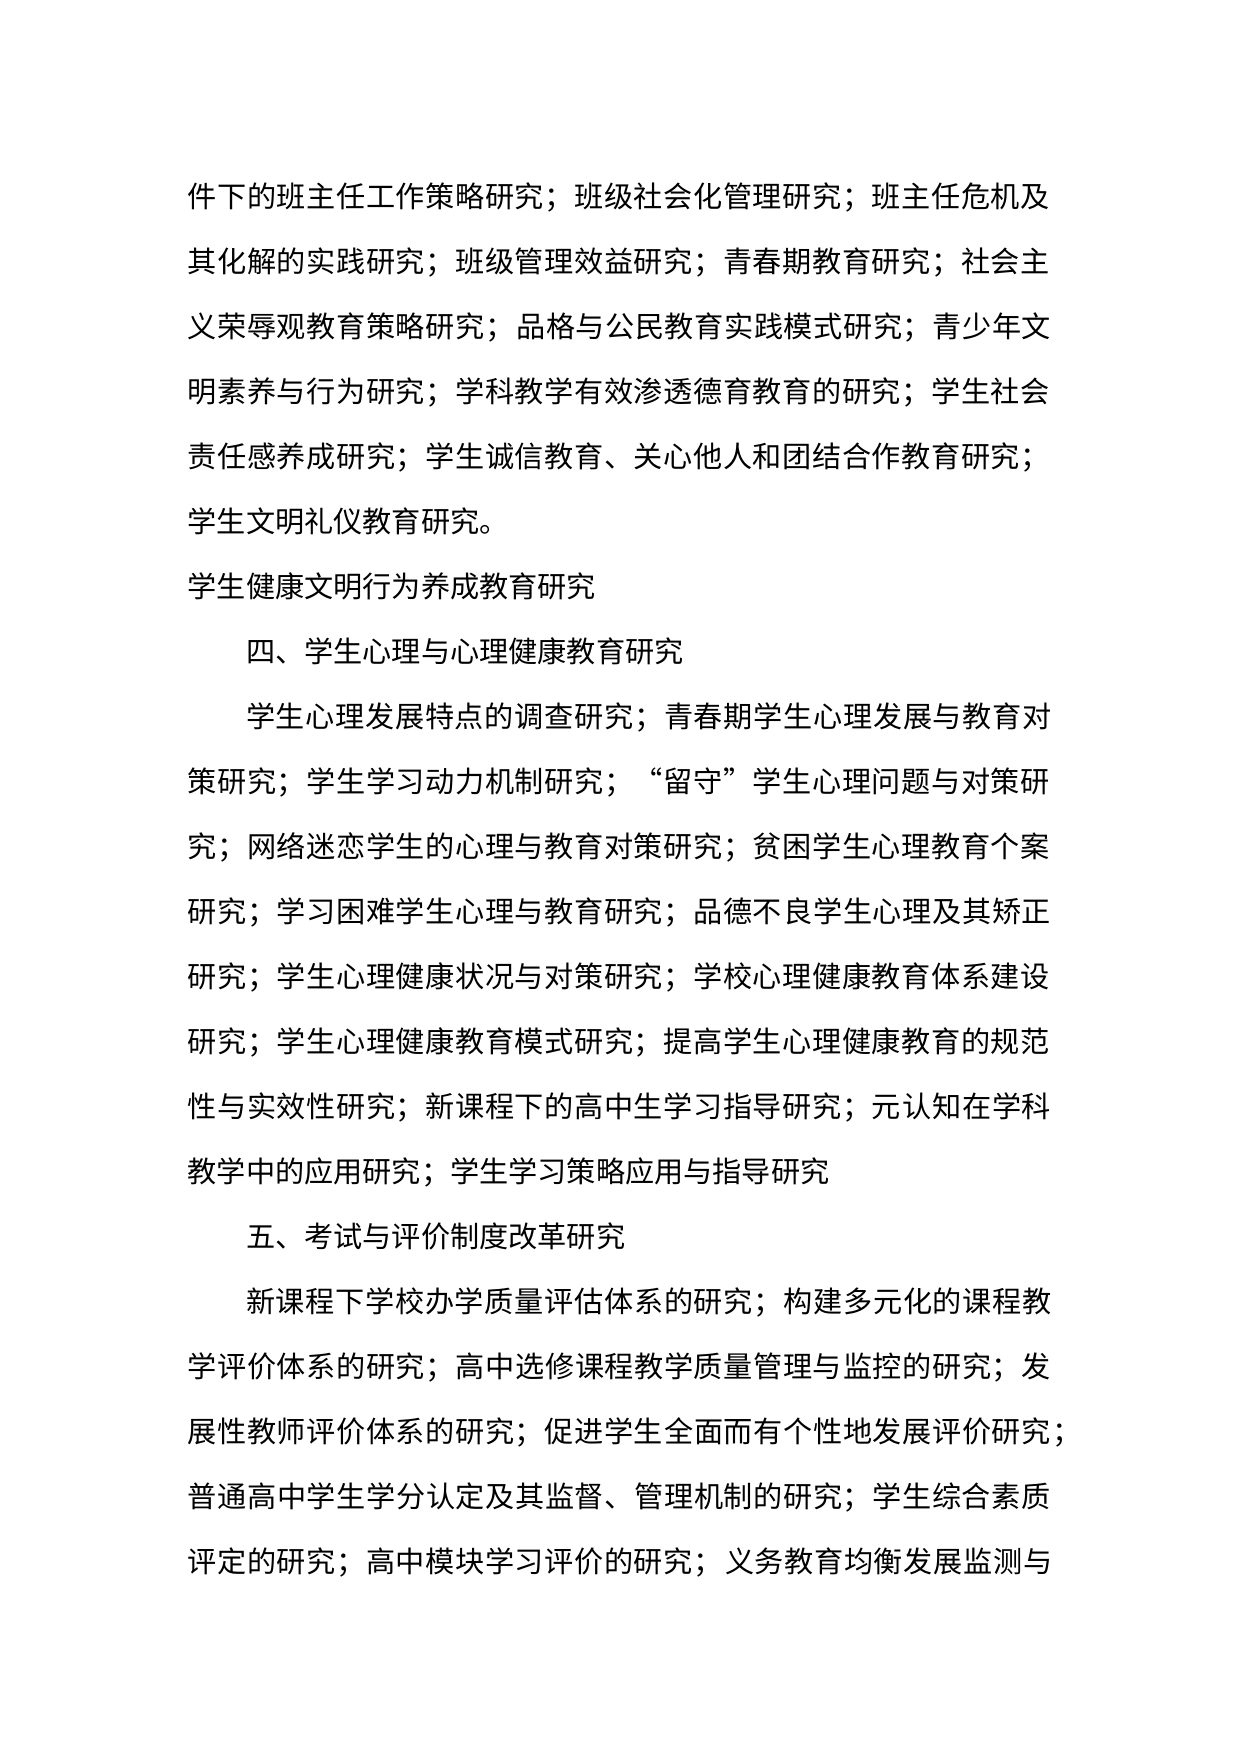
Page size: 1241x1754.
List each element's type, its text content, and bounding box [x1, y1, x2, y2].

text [187, 162, 1053, 552]
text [187, 1267, 1053, 1592]
text 学生健康文明行为养成教育研究 [187, 552, 1053, 617]
text 五、考试与评价制度改革研究 [187, 1202, 1053, 1267]
text 学生心理发展特点的调查研究；青春期学生心理发展与教育对策研究；学生学习动力机制研究；“留守”学生心理问题与对策研究；网络迷恋学生的心理与教育对策研究；贫困学生心理教育个案研究；学习困难学生心理与教育研究；品德不良学生心理及其矫正研究；学生心理健康状况与对策研究；学校心理健康教育体系建设研究；学生心理健康教育模式研究；提高学生心理健康教育的规范性与实效性研究；新课程下的高中生学习指导研究；元认知在学科教学中的应用研究；学生学习策略应用与指导研究 [187, 682, 1053, 1202]
text 四、学生心理与心理健康教育研究 [187, 617, 1053, 682]
